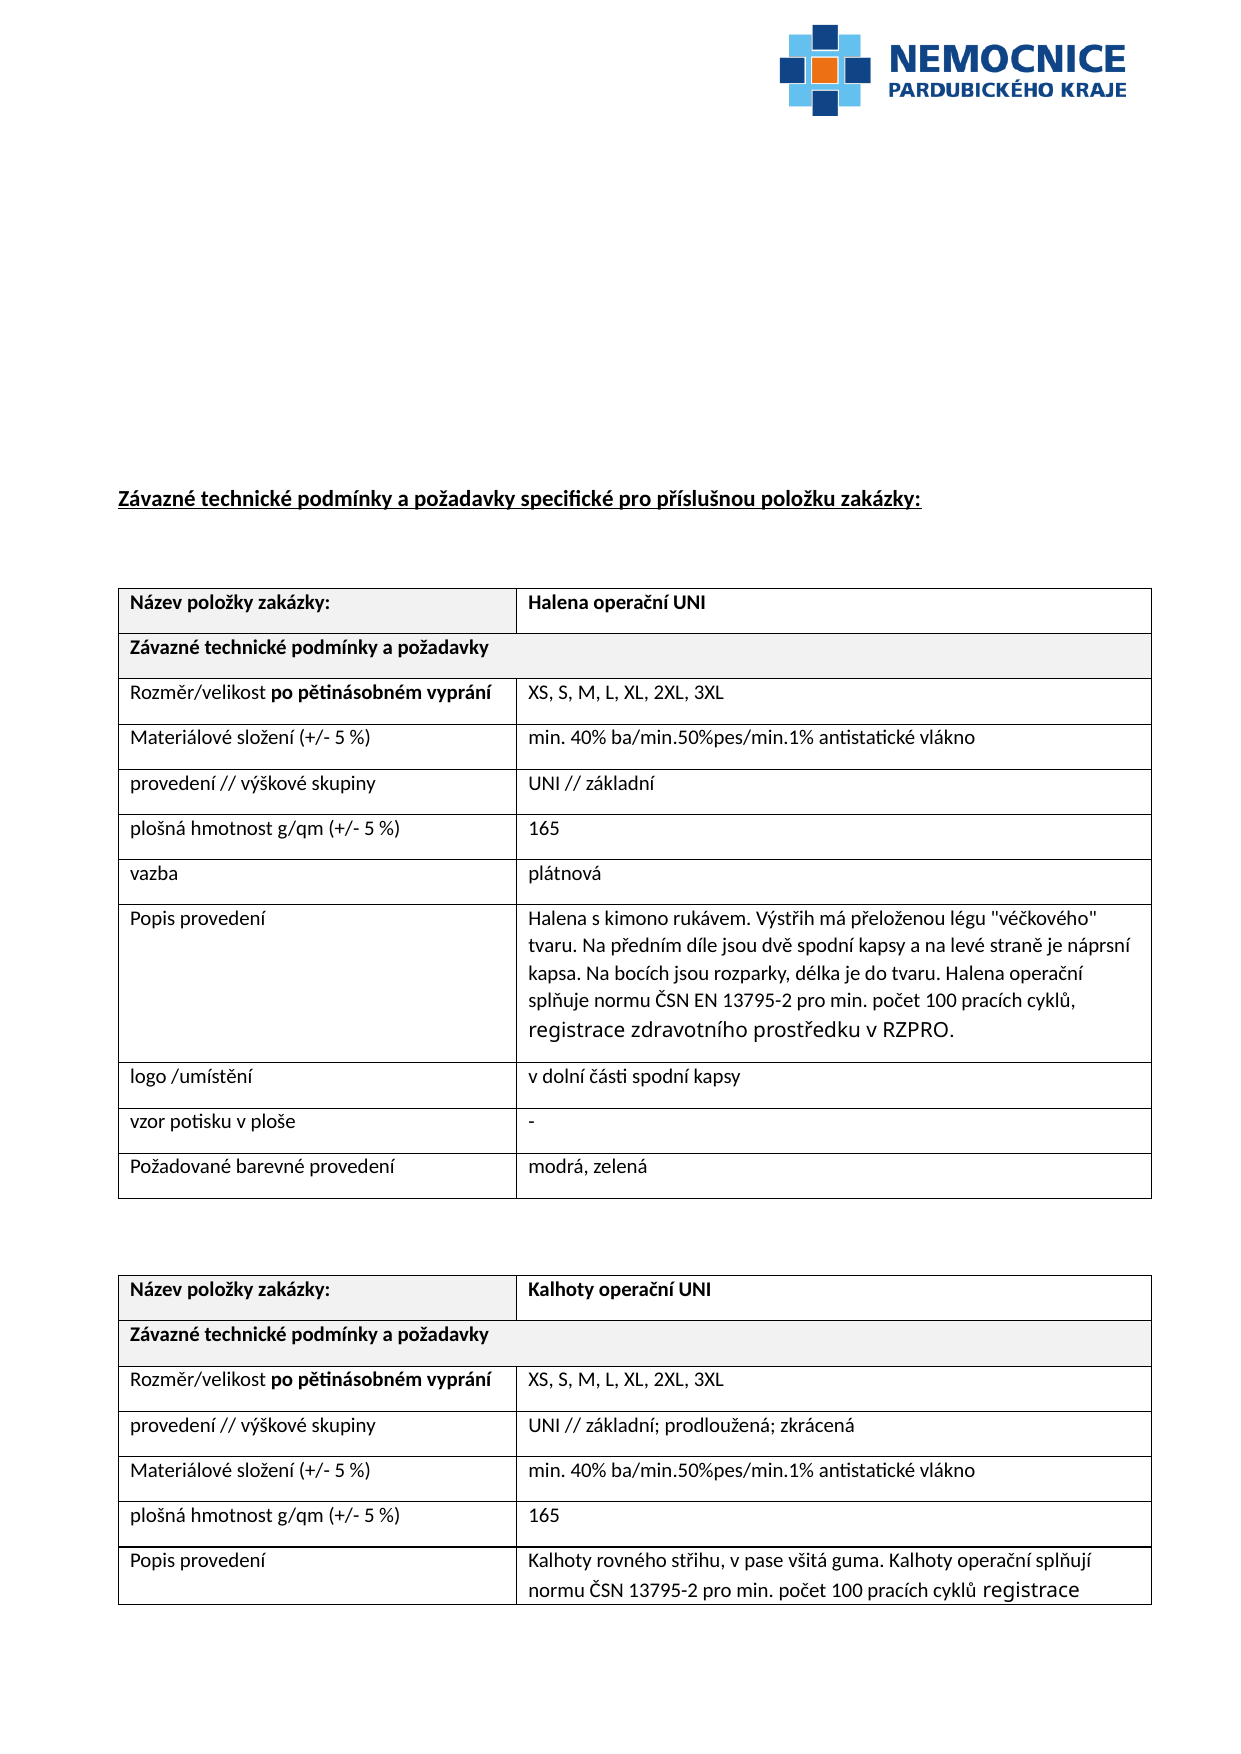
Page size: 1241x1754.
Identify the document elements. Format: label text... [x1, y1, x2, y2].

table_cell modrá, zelená [517, 1154, 1151, 1198]
table_cell logo /umístění [119, 1063, 516, 1107]
table_cell Závazné technické podmínky a požadavky [119, 634, 1151, 678]
table_header Název položky zakázky: [119, 1276, 516, 1320]
table_cell Popis provedení [119, 1548, 516, 1603]
table_cell Materiálové složení (+/- 5 %) [119, 1457, 516, 1501]
table_cell Materiálové složení (+/- 5 %) [119, 725, 516, 769]
table_cell Rozměr/velikost po pětinásobném vyprání [119, 679, 516, 723]
table_cell provedení // výškové skupiny [119, 1412, 516, 1456]
table_cell UNI // základní; prodloužená; zkrácená [517, 1412, 1151, 1456]
picture [778, 23, 1126, 117]
table_cell v dolní části spodní kapsy [517, 1063, 1151, 1107]
table_cell XS, S, M, L, XL, 2XL, 3XL [517, 679, 1151, 723]
table_cell provedení // výškové skupiny [119, 770, 516, 814]
text Závazné technické podmínky a požadavky specifické pro příslušnou položku zakázky: [118, 484, 1122, 512]
table_cell plošná hmotnost g/qm (+/- 5 %) [119, 1502, 516, 1546]
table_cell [517, 1548, 1151, 1603]
table_cell 165 [517, 1502, 1151, 1546]
table_cell vazba [119, 860, 516, 904]
table_cell plátnová [517, 860, 1151, 904]
table_cell Halena s kimono rukávem. Výstřih má přeloženou légu "véčkového" tvaru. Na předním díle jsou dvě spodní kapsy a na levé straně je náprsní kapsa. Na bocích jsou rozparky, délka je do tvaru. Halena operační splňuje normu ČSN EN 13795-2 pro min. počet 100 pracích cyklů, registrace zdravotního prostředku v RZPRO. [517, 905, 1151, 1062]
table_header Kalhoty operační UNI [517, 1276, 1151, 1320]
table_cell vzor potisku v ploše [119, 1109, 516, 1153]
table_header Název položky zakázky: [119, 589, 516, 633]
table_cell plošná hmotnost g/qm (+/- 5 %) [119, 815, 516, 859]
table_cell - [517, 1109, 1151, 1153]
table_cell Popis provedení [119, 905, 516, 1062]
table_cell 165 [517, 815, 1151, 859]
table_cell min. 40% ba/min.50%pes/min.1% antistatické vlákno [517, 725, 1151, 769]
table_header Halena operační UNI [517, 589, 1151, 633]
table_cell Rozměr/velikost po pětinásobném vyprání [119, 1367, 516, 1411]
table_cell Závazné technické podmínky a požadavky [119, 1321, 1151, 1366]
table_cell XS, S, M, L, XL, 2XL, 3XL [517, 1367, 1151, 1411]
table_cell UNI // základní [517, 770, 1151, 814]
table_cell Požadované barevné provedení [119, 1154, 516, 1198]
table_cell min. 40% ba/min.50%pes/min.1% antistatické vlákno [517, 1457, 1151, 1501]
